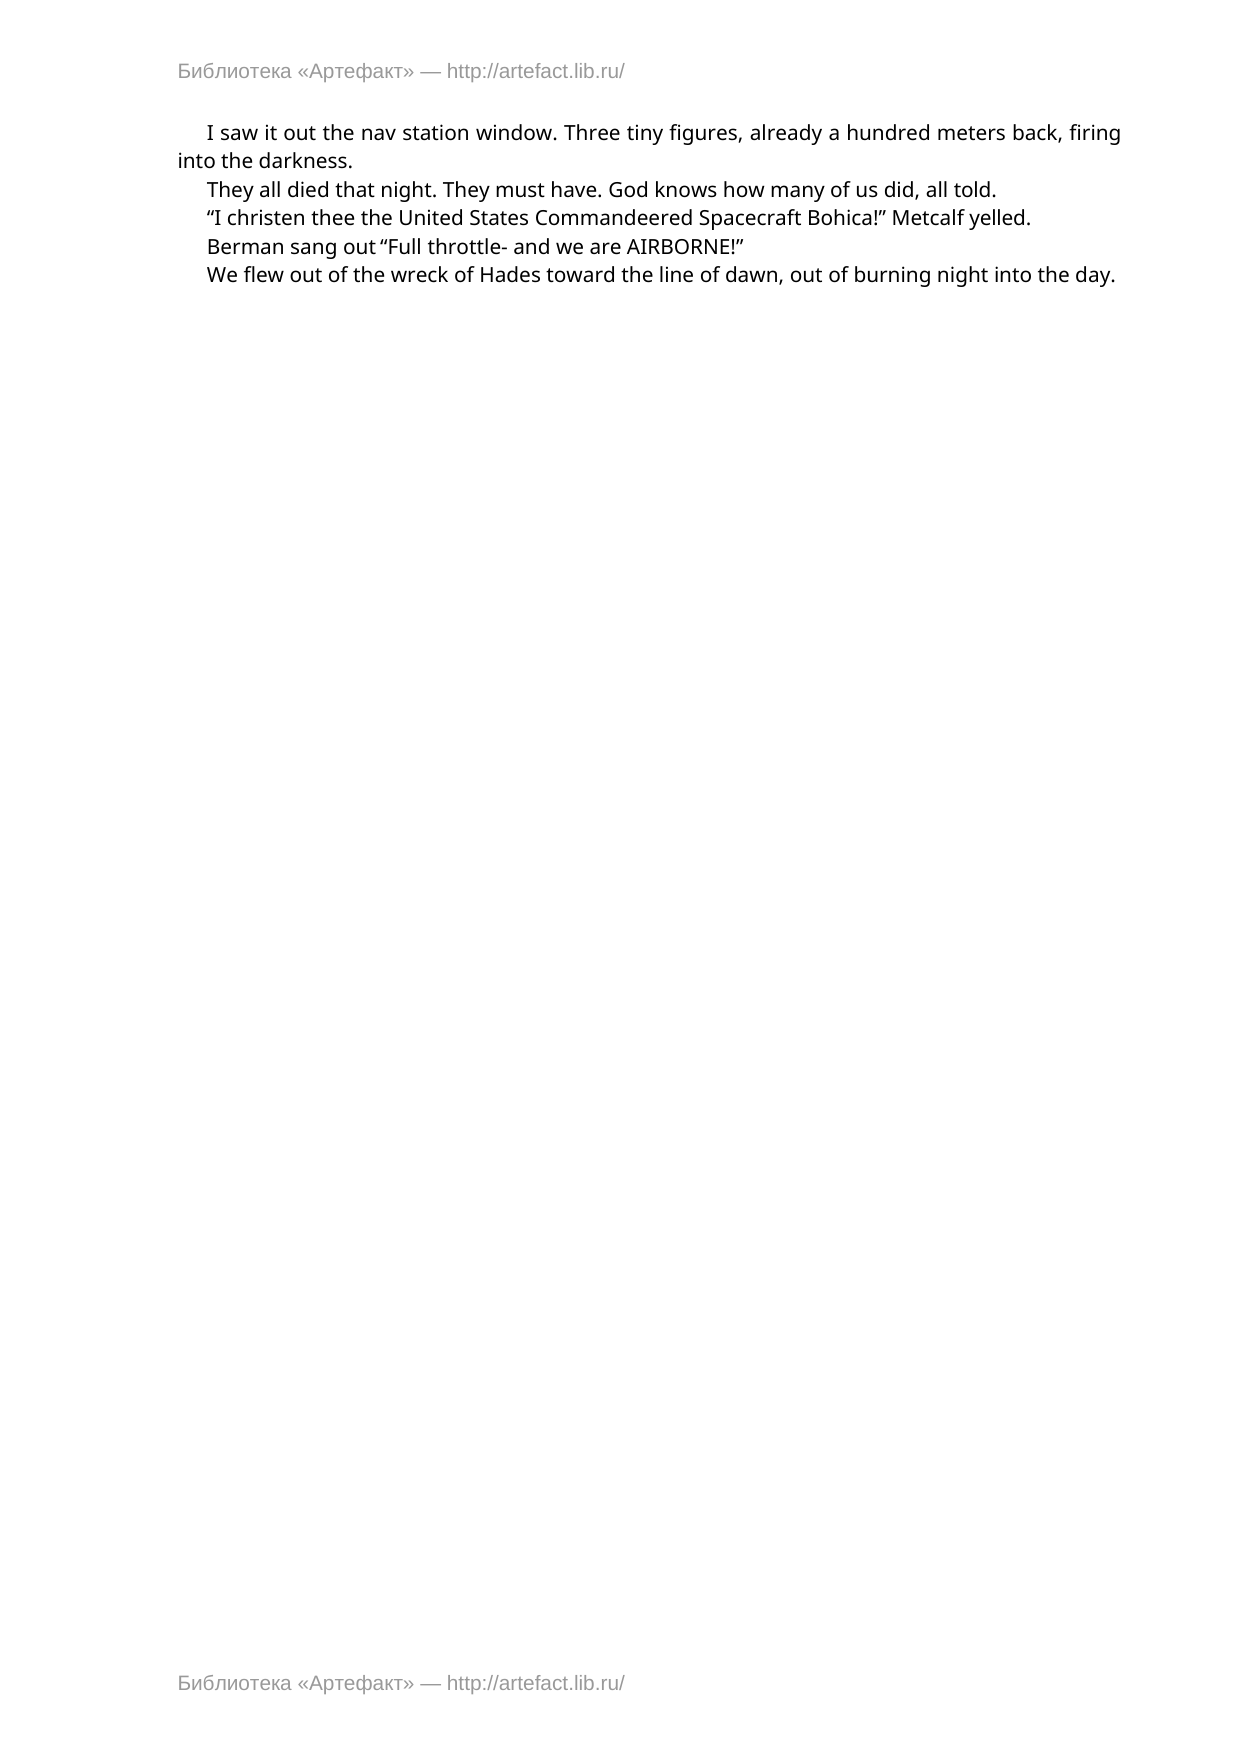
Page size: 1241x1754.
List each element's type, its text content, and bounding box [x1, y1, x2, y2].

text Berman sang out “Full throttle- and we are AIRBORNE!” [177, 232, 1122, 260]
text “I christen thee the United States Commandeered Spacecraft Bohica!” Metcalf yelled. [177, 203, 1122, 232]
text We flew out of the wreck of Hades toward the line of dawn, out of burning night into the day. [177, 260, 1122, 289]
text I saw it out the nav station window. Three tiny figures, already a hundred meters back, firing into the darkness. [177, 118, 1122, 175]
text They all died that night. They must have. God knows how many of us did, all told. [177, 175, 1122, 203]
